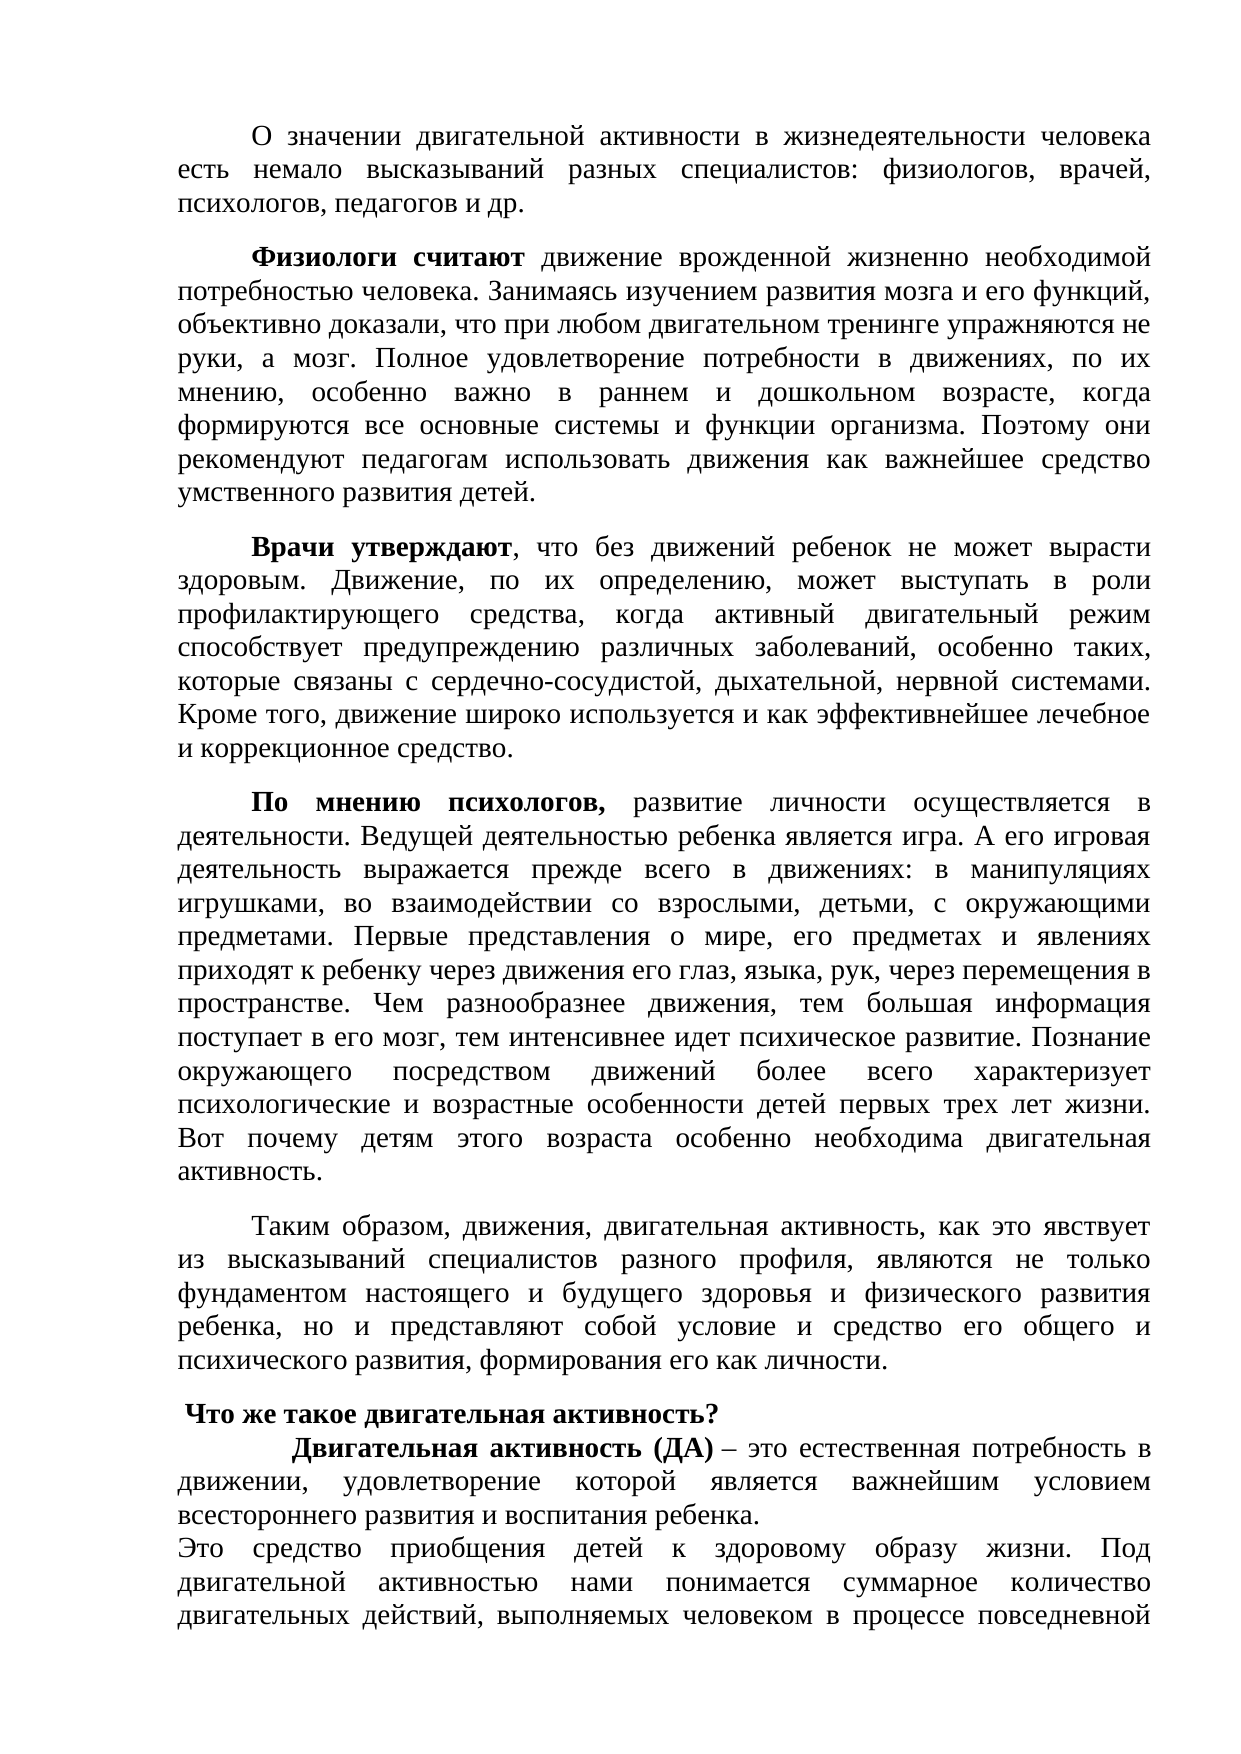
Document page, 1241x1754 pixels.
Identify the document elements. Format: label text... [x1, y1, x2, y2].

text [177, 1530, 1152, 1631]
text Физиологи считают движение врожденной жизненно необходимой потребностью человека. Занимаясь изучением развития мозга и его функций, объективно доказали, что при любом двигательном тренинге упражняются не руки, а мозг. Полное удовлетворение потребности в движениях, по их мнению, особенно важно в раннем и дошкольном возрасте, когда формируются все основные системы и функции организма. Поэтому они рекомендуют педагогам использовать движения как важнейшее средство умственного развития детей. [177, 239, 1152, 508]
text Врачи утверждают, что без движений ребенок не может вырасти здоровым. Движение, по их определению, может выступать в роли профилактирующего средства, когда активный двигательный режим способствует предупреждению различных заболеваний, особенно таких, которые связаны с сердечно-сосудистой, дыхательной, нервной системами. Кроме того, движение широко используется и как эффективнейшее лечебное и коррекционное средство. [177, 529, 1152, 763]
text Двигательная активность (ДА) – это естественная потребность в движении, удовлетворение которой является важнейшим условием всестороннего развития и воспитания ребенка. [177, 1430, 1152, 1530]
text Что же такое двигательная активность? [177, 1396, 1152, 1430]
text По мнению психологов, развитие личности осуществляется в деятельности. Ведущей деятельностью ребенка является игра. А его игровая деятельность выражается прежде всего в движениях: в манипуляциях игрушками, во взаимодействии со взрослыми, детьми, с окружающими предметами. Первые представления о мире, его предметах и явлениях приходят к ребенку через движения его глаз, языка, рук, через перемещения в пространстве. Чем разнообразнее движения, тем большая информация поступает в его мозг, тем интенсивнее идет психическое развитие. Познание окружающего посредством движений более всего характеризует психологические и возрастные особенности детей первых трех лет жизни. Вот почему детям этого возраста особенно необходима двигательная активность. [177, 784, 1152, 1187]
text Таким образом, движения, двигательная активность, как это явствует из высказываний специалистов разного профиля, являются не только фундаментом настоящего и будущего здоровья и физического развития ребенка, но и представляют собой условие и средство его общего и психического развития, формирования его как личности. [177, 1208, 1152, 1375]
text О значении двигательной активности в жизнедеятельности человека есть немало высказываний разных специалистов: физиологов, врачей, психологов, педагогов и др. [177, 118, 1152, 219]
